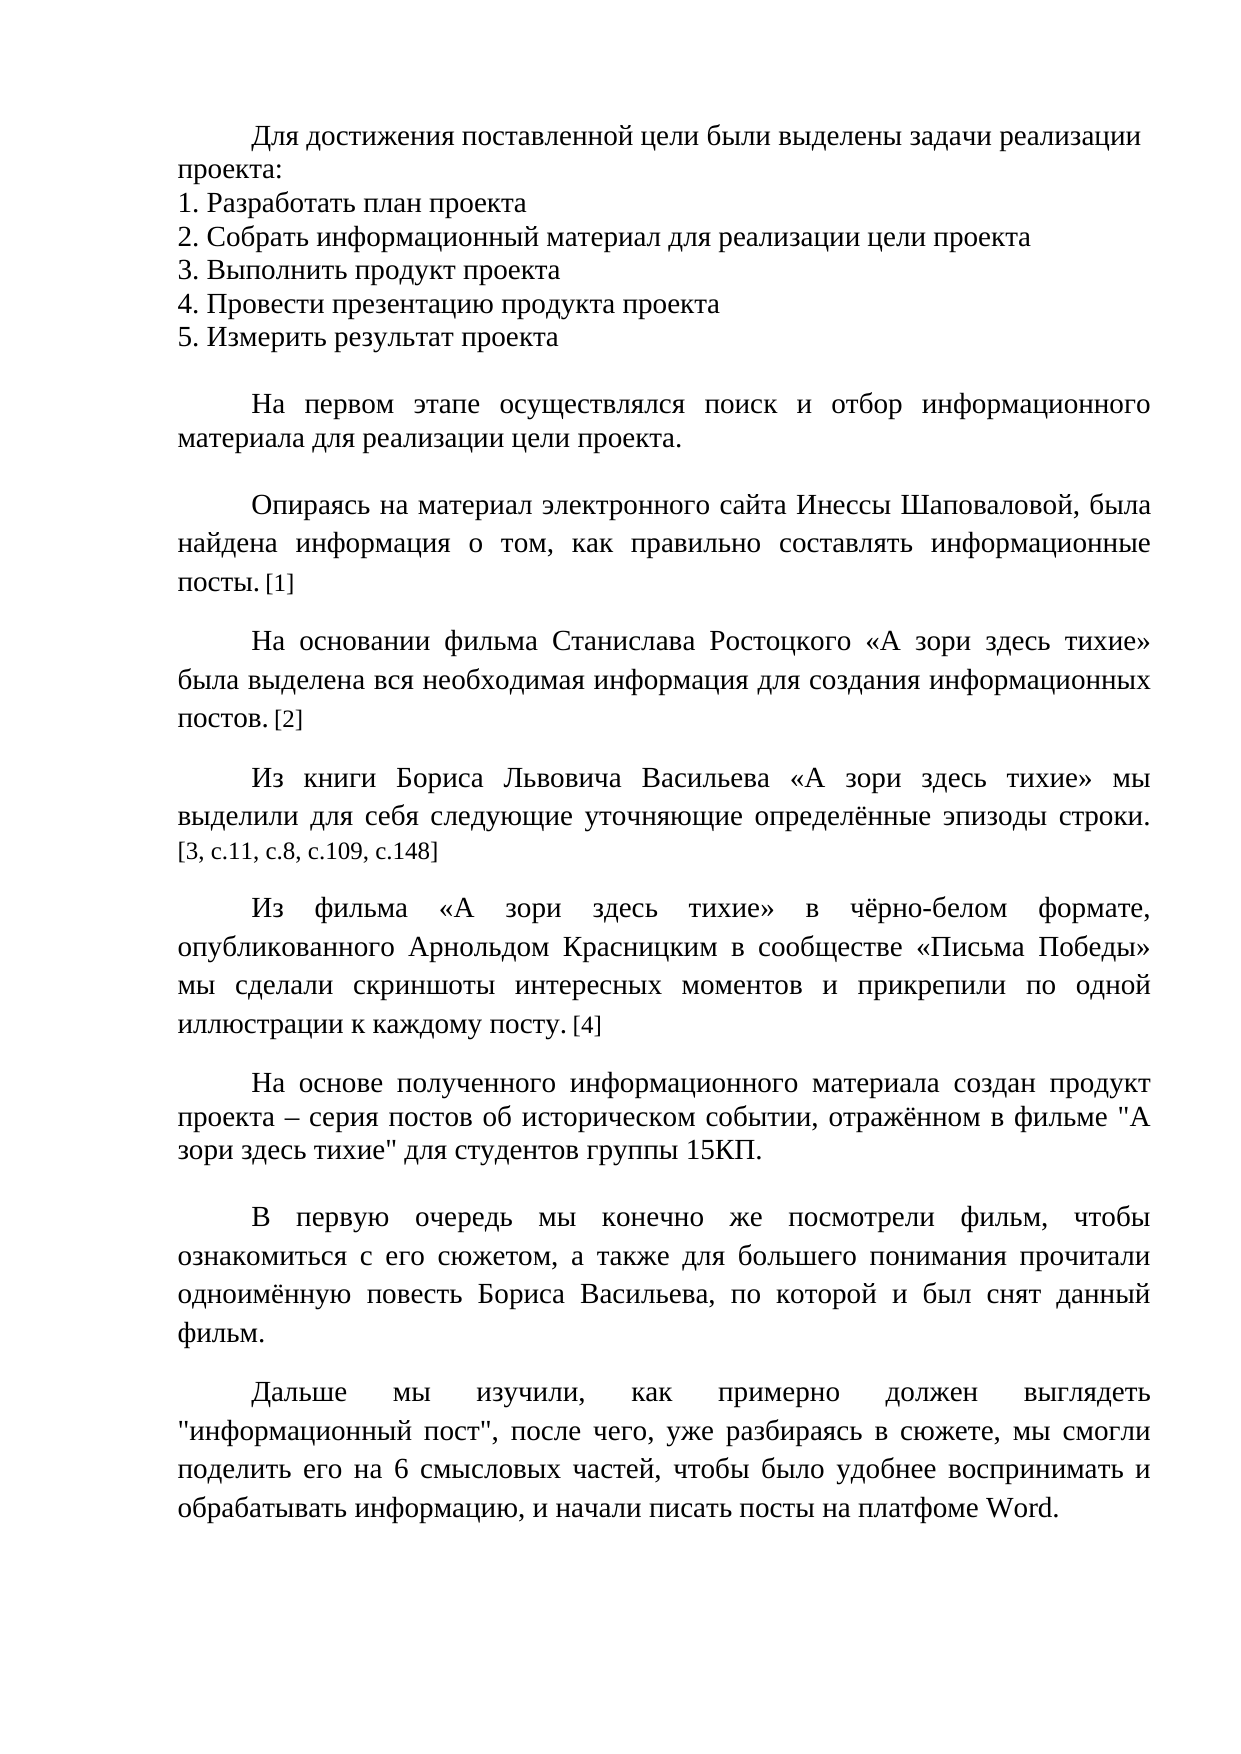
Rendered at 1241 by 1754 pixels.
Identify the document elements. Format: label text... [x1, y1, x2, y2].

text Из книги Бориса Львовича Васильева «А зори здесь тихие» мы выделили для себя следующие уточняющие определённые эпизоды строки. [3, с.11, с.8, с.109, с.148] [177, 760, 1152, 865]
text На первом этапе осуществлялся поиск и отбор информационного материала для реализации цели проекта. [177, 386, 1152, 453]
text Опираясь на материал электронного сайта Инессы Шаповаловой, была найдена информация о том, как правильно составлять информационные посты. [1] [177, 487, 1152, 598]
text Из фильма «А зори здесь тихие» в чёрно-белом формате, опубликованного Арнольдом Красницким в сообществе «Письма Победы» мы сделали скриншоты интересных моментов и прикрепили по одной иллюстрации к каждому посту. [4] [177, 890, 1152, 1039]
text На основании фильма Станислава Ростоцкого «А зори здесь тихие» была выделена вся необходимая информация для создания информационных постов. [2] [177, 623, 1152, 734]
text Для достижения поставленной цели были выделены задачи реализации проекта: 1. Разработать план проекта 2. Собрать информационный материал для реализации цели проекта 3. Выполнить продукт проекта 4. Провести презентацию продукта проекта 5. Измерить результат проекта [177, 118, 1152, 353]
text На основе полученного информационного материала создан продукт проекта – серия постов об историческом событии, отражённом в фильме "А зори здесь тихие" для студентов группы 15КП. [177, 1065, 1152, 1166]
text В первую очередь мы конечно же посмотрели фильм, чтобы ознакомиться с его сюжетом, а также для большего понимания прочитали одноимённую повесть Бориса Васильева, по которой и был снят данный фильм. [177, 1199, 1152, 1348]
text Дальше мы изучили, как примерно должен выглядеть "информационный пост", после чего, уже разбираясь в сюжете, мы смогли поделить его на 6 смысловых частей, чтобы было удобнее воспринимать и обрабатывать информацию, и начали писать посты на платфоме Word. [177, 1374, 1152, 1523]
